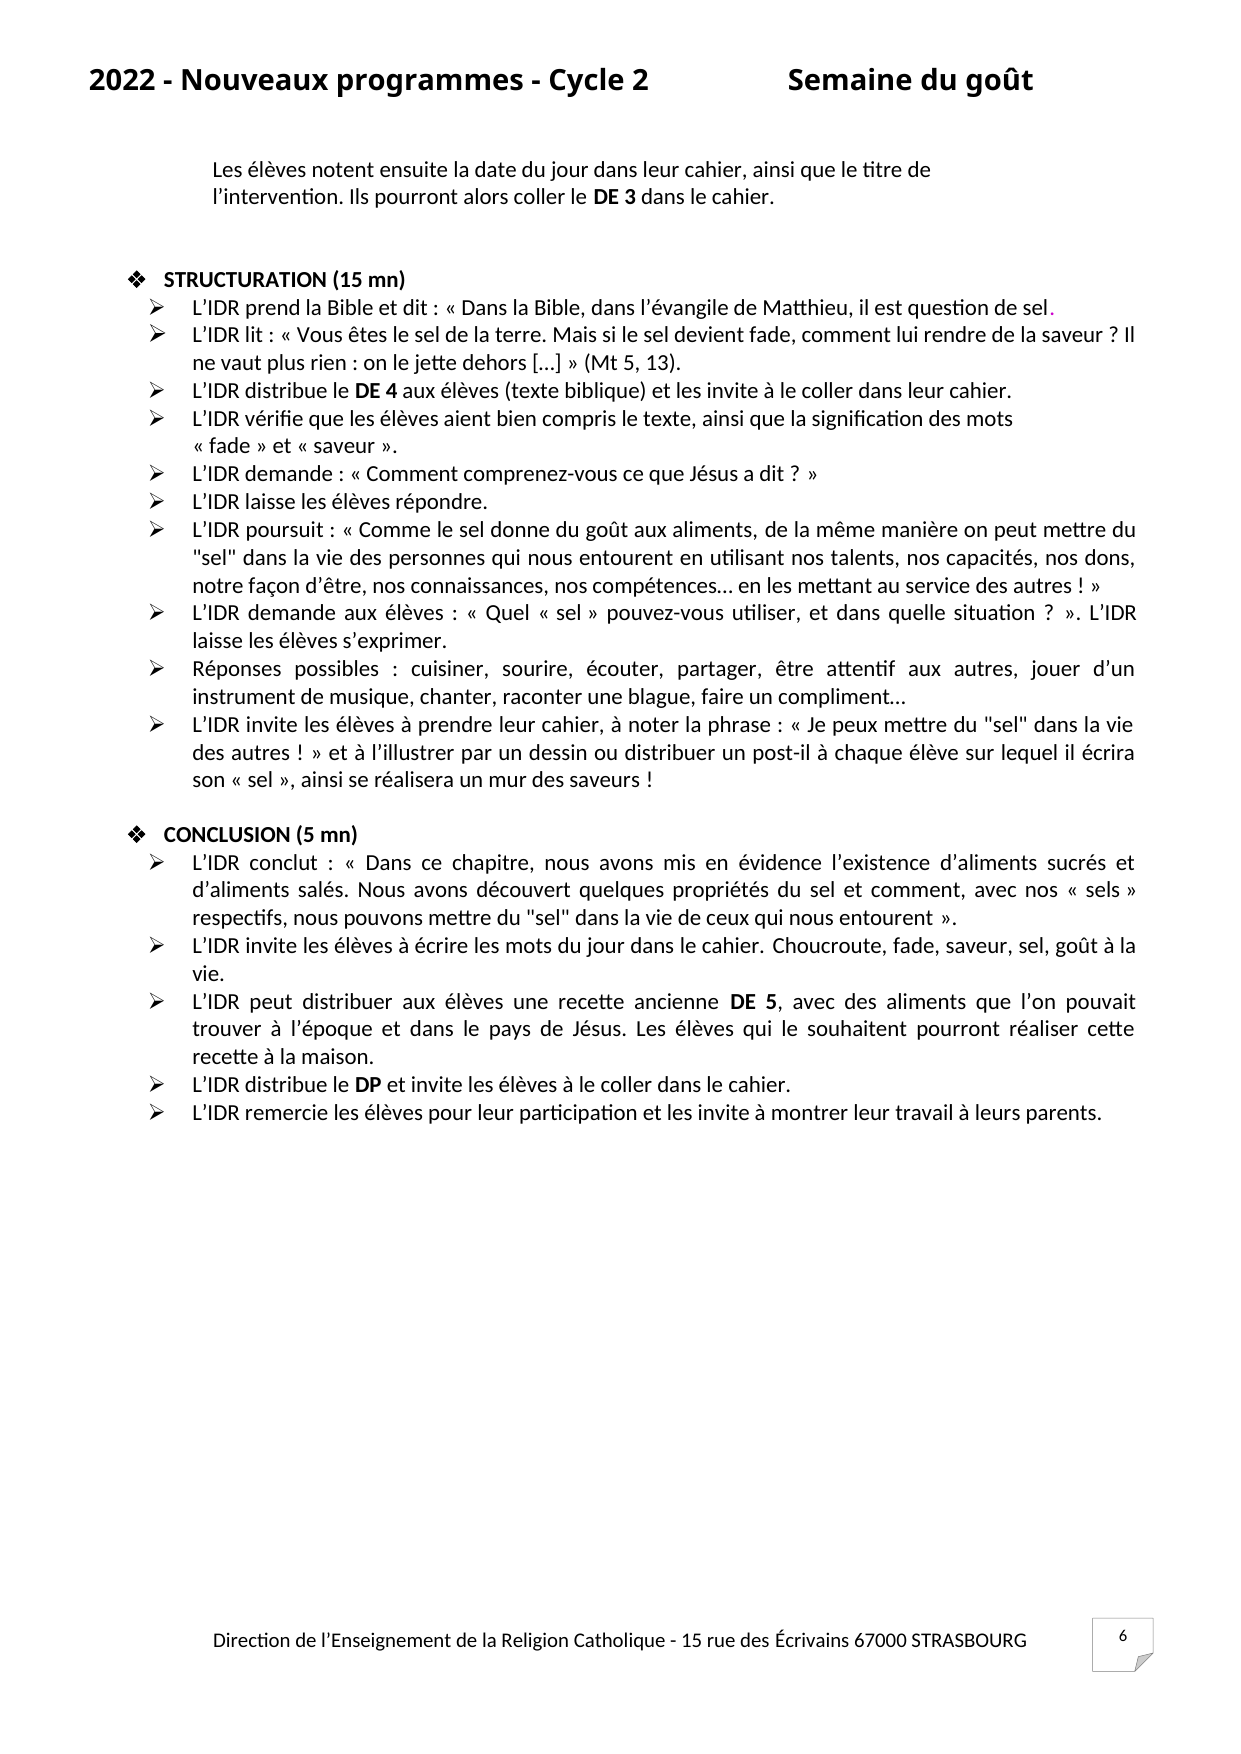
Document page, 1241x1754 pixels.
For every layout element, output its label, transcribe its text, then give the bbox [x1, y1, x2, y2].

list L’IDR poursuit : « Comme le sel donne du goût aux aliments, de la même manière on peut mettre du "sel" dans la vie des personnes qui nous entourent en utilisant nos talents, nos capacités, nos dons, notre façon d’être, nos connaissances, nos compétences… en les mettant au service des autres ! » [148, 515, 1137, 599]
list L’IDR peut distribuer aux élèves une recette ancienne DE 5, avec des aliments que l’on pouvait trouver à l’époque et dans le pays de Jésus. Les élèves qui le souhaitent pourront réaliser cette recette à la maison. [148, 987, 1137, 1070]
text Les élèves notent ensuite la date du jour dans leur cahier, ainsi que le titre de [89, 155, 1137, 183]
list L’IDR prend la Bible et dit : « Dans la Bible, dans l’évangile de Matthieu, il est question de sel. [148, 293, 1137, 321]
list L’IDR distribue le DP et invite les élèves à le coller dans le cahier. [148, 1070, 1137, 1098]
list Réponses possibles : cuisiner, sourire, écouter, partager, être attentif aux autres, jouer d’un instrument de musique, chanter, raconter une blague, faire un compliment… [148, 654, 1137, 710]
list L’IDR distribue le DE 4 aux élèves (texte biblique) et les invite à le coller dans leur cahier. [148, 376, 1137, 404]
list L’IDR laisse les élèves répondre. [148, 487, 1137, 515]
text l’intervention. Ils pourront alors coller le DE 3 dans le cahier. [89, 183, 1137, 210]
list L’IDR demande : « Comment comprenez-vous ce que Jésus a dit ? » [148, 459, 1137, 487]
list CONCLUSION (5 mn) [126, 821, 1137, 848]
list L’IDR lit : « Vous êtes le sel de la terre. Mais si le sel devient fade, comment lui rendre de la saveur ? Il ne vaut plus rien : on le jette dehors […] » (Mt 5, 13). [148, 321, 1137, 376]
list L’IDR vérifie que les élèves aient bien compris le texte, ainsi que la signification des mots [148, 404, 1137, 432]
list L’IDR remercie les élèves pour leur participation et les invite à montrer leur travail à leurs parents. [148, 1098, 1137, 1126]
list L’IDR invite les élèves à prendre leur cahier, à noter la phrase : « Je peux mettre du "sel" dans la vie des autres ! » et à l’illustrer par un dessin ou distribuer un post-il à chaque élève sur lequel il écrira son « sel », ainsi se réalisera un mur des saveurs ! [148, 710, 1137, 793]
list L’IDR conclut : « Dans ce chapitre, nous avons mis en évidence l’existence d’aliments sucrés et d’aliments salés. Nous avons découvert quelques propriétés du sel et comment, avec nos « sels » respectifs, nous pouvons mettre du "sel" dans la vie de ceux qui nous entourent ». [148, 848, 1137, 931]
list L’IDR invite les élèves à écrire les mots du jour dans le cahier. Choucroute, fade, saveur, sel, goût à la vie. [148, 931, 1137, 987]
list L’IDR demande aux élèves : « Quel « sel » pouvez-vous utiliser, et dans quelle situation ? ». L’IDR laisse les élèves s’exprimer. [148, 599, 1137, 654]
list STRUCTURATION (15 mn) [126, 266, 1137, 293]
text « fade » et « saveur ». [192, 432, 1137, 459]
